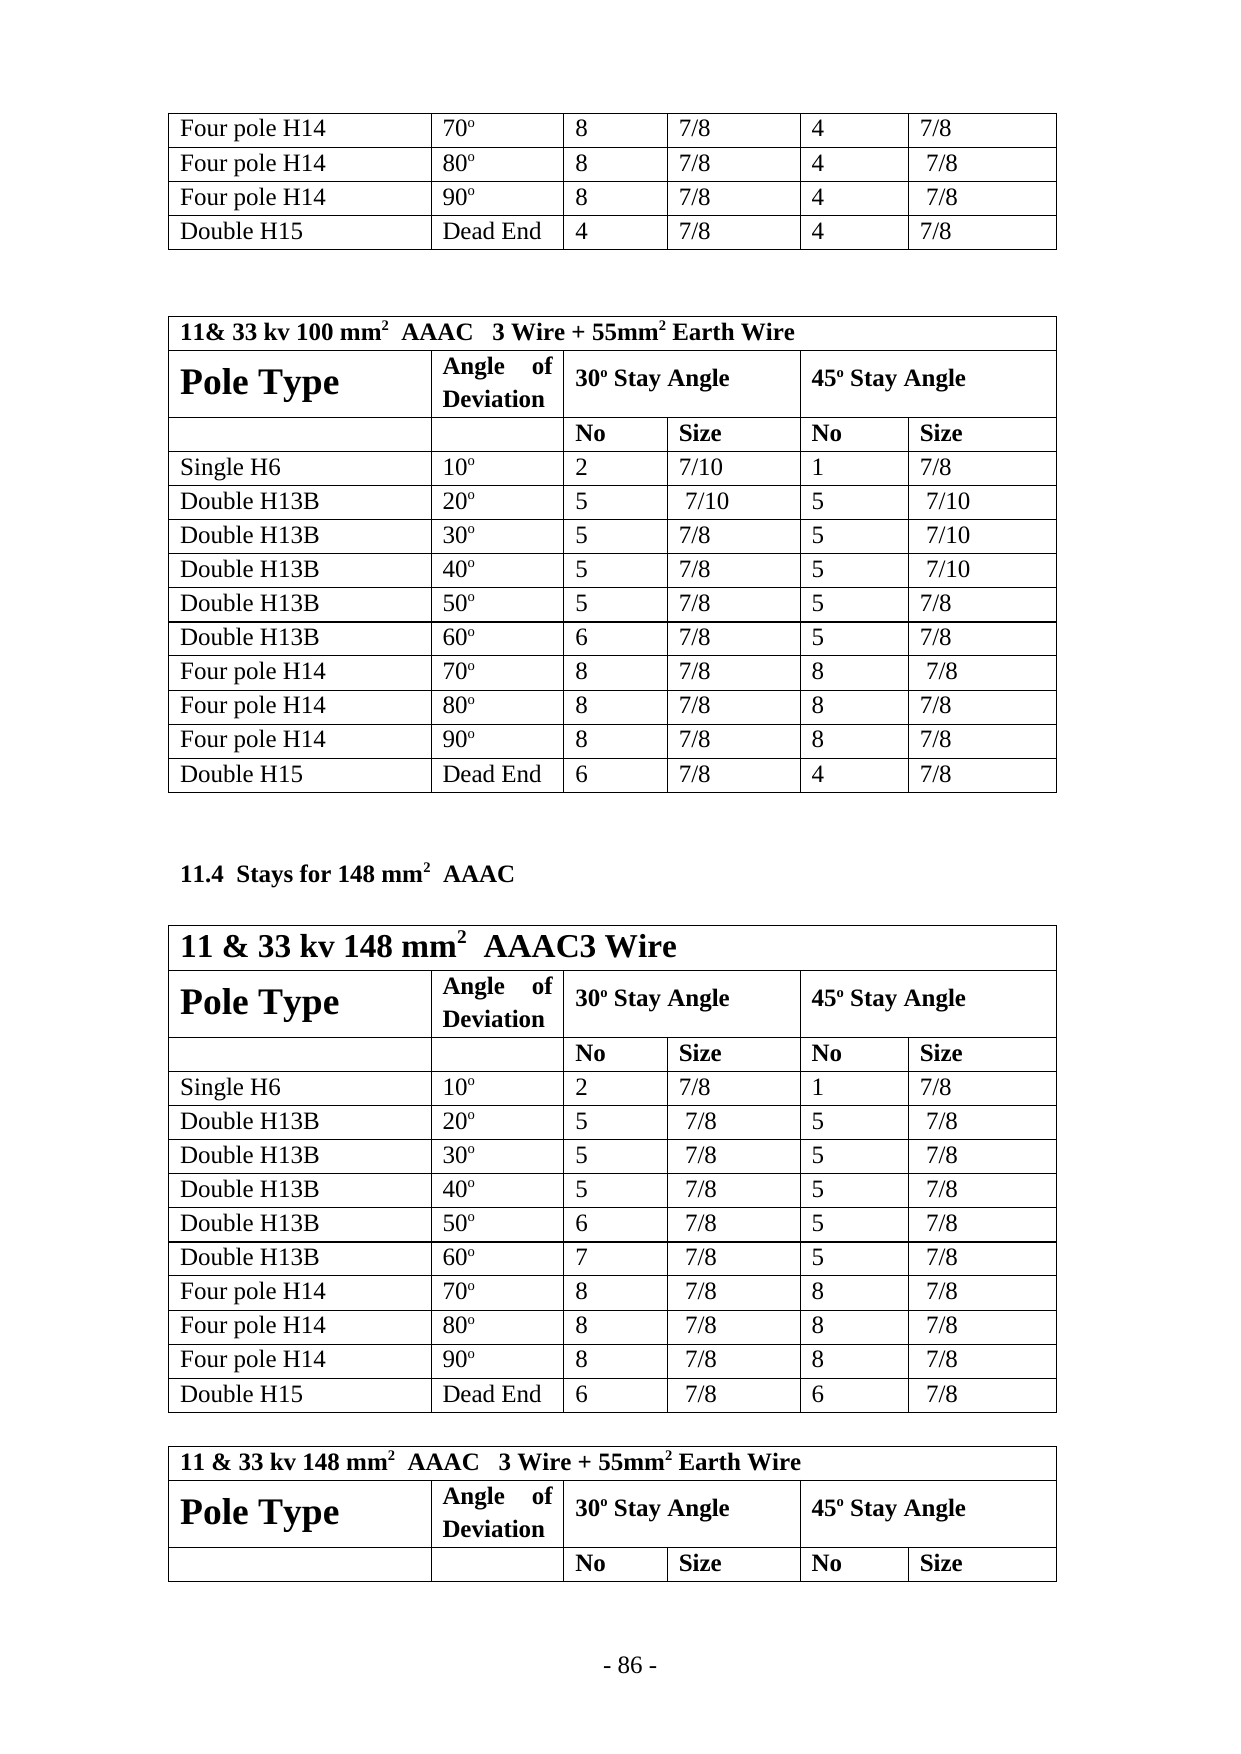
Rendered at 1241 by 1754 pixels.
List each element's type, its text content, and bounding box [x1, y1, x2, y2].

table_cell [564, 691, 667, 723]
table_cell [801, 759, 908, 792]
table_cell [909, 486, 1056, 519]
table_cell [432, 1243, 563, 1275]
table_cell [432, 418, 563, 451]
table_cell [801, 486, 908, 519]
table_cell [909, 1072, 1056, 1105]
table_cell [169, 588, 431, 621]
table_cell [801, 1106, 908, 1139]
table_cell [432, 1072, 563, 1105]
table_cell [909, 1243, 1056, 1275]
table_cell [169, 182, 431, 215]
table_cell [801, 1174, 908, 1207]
text 11.4 Stays for 148 mm2 AAAC [180, 859, 1115, 887]
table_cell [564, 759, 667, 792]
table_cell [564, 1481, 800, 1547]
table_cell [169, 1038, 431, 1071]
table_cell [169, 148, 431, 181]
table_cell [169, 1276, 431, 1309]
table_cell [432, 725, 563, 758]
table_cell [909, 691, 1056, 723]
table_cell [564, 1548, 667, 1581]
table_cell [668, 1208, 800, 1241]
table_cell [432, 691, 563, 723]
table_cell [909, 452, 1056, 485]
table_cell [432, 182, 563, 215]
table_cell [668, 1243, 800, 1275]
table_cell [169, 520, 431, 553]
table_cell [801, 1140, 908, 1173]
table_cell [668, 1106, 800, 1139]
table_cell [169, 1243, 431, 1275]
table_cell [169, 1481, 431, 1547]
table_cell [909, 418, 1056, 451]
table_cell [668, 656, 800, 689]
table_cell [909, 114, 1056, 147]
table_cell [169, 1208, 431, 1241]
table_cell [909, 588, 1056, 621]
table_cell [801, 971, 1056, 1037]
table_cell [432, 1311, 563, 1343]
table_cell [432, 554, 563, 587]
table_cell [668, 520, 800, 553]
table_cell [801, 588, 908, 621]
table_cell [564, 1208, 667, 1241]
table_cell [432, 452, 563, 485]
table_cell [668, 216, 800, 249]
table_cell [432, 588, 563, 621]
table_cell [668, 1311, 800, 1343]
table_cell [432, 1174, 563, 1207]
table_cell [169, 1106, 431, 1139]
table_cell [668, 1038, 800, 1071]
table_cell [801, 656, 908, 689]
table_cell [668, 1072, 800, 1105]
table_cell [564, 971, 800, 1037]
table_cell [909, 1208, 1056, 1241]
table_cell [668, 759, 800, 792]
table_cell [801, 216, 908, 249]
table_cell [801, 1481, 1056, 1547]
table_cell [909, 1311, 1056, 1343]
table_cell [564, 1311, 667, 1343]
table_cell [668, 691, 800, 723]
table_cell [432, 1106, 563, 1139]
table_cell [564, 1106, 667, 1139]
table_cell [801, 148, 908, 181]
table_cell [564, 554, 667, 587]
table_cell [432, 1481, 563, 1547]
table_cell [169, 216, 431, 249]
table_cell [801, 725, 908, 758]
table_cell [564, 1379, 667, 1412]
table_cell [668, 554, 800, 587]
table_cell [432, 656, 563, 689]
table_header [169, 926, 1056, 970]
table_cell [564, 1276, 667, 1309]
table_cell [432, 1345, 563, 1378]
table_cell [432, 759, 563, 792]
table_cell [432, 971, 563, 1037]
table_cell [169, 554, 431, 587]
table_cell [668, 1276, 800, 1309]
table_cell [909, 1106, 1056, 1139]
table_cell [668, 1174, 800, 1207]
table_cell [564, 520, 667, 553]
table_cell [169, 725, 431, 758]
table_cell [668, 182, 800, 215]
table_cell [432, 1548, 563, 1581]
table_cell 70o [432, 114, 563, 147]
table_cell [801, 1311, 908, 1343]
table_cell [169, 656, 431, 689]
table_cell Four pole H14 [169, 114, 431, 147]
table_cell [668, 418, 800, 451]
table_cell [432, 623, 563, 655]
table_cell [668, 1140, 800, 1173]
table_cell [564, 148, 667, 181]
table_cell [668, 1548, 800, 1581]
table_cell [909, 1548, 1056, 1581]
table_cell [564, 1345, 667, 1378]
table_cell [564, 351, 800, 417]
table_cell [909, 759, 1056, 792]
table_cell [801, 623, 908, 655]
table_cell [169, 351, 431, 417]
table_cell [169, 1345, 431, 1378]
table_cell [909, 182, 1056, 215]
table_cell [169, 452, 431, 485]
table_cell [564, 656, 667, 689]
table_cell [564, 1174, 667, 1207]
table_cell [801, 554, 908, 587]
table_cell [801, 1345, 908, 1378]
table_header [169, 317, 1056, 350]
table_cell 8 [564, 114, 667, 147]
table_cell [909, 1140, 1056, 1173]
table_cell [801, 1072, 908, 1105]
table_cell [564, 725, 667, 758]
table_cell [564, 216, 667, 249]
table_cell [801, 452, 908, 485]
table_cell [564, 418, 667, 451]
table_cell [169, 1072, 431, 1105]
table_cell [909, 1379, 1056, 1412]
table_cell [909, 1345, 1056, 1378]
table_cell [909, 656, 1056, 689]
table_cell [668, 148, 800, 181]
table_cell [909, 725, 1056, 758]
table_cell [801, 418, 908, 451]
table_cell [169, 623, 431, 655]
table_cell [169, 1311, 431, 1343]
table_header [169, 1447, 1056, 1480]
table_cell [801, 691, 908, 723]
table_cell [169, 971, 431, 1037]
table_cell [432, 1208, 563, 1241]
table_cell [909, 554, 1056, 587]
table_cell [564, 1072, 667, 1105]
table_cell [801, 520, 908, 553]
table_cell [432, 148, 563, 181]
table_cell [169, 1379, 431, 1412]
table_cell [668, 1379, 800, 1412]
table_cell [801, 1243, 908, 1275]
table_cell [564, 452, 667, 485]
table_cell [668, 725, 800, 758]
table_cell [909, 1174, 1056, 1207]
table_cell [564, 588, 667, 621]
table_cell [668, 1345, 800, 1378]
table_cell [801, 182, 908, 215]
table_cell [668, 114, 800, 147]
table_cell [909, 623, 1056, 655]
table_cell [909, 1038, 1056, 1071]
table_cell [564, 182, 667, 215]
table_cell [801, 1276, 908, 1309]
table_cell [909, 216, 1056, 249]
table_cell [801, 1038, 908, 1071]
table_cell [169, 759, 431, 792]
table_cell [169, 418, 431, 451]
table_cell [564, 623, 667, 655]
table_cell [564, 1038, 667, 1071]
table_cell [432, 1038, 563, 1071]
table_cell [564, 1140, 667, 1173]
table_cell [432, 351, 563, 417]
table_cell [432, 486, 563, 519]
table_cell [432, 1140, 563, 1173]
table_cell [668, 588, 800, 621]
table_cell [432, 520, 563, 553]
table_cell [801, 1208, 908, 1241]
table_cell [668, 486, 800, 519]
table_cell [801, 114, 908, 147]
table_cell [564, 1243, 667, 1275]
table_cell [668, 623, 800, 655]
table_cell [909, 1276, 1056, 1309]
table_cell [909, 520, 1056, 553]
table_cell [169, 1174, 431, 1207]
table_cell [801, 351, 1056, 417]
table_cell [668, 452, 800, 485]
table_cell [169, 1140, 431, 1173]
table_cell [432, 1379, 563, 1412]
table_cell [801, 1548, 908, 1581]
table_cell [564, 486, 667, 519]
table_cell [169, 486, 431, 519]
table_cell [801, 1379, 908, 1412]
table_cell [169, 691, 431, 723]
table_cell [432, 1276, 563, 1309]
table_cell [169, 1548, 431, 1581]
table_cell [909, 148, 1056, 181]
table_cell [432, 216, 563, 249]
